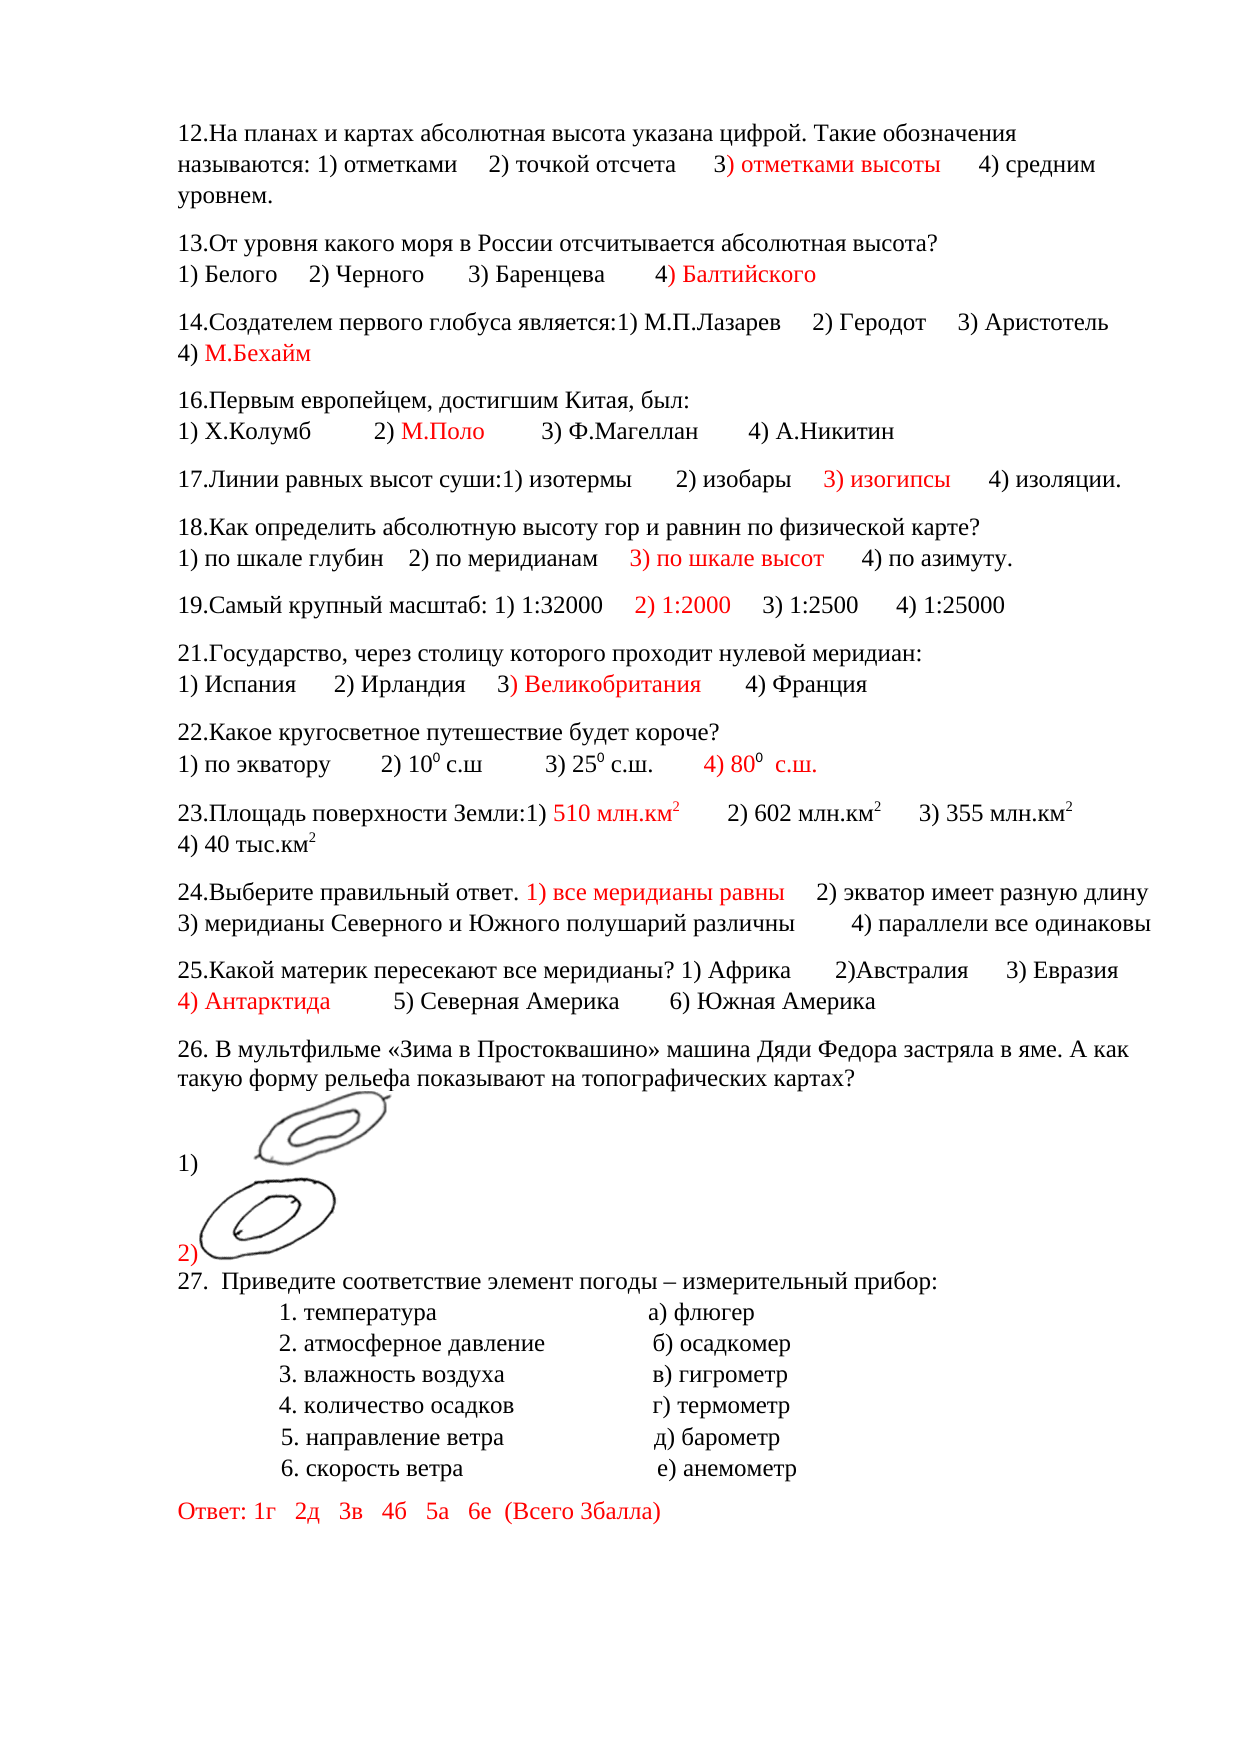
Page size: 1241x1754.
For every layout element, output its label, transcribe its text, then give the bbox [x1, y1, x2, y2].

text 3. влажность воздуха в) гигрометр [177, 1359, 1152, 1388]
text 18.Как определить абсолютную высоту гор и равнин по физической карте? 1) по шкале глубин 2) по меридианам 3) по шкале высот 4) по азимуту. [177, 512, 1152, 572]
text 1. температура а) флюгер [177, 1297, 1152, 1326]
text 5. направление ветра д) барометр 6. скорость ветра е) анемометр [281, 1422, 1152, 1481]
text 2) [177, 1177, 1152, 1266]
text 25.Какой материк пересекают все меридианы? 1) Африка 2)Австралия 3) Евразия 4) Антарктида 5) Северная Америка 6) Южная Америка [177, 955, 1152, 1015]
text 12.На планах и картах абсолютная высота указана цифрой. Такие обозначения называются: 1) отметками 2) точкой отсчета 3) отметками высоты 4) средним уровнем. [177, 118, 1152, 209]
text 26. В мультфильме «Зима в Простоквашино» машина Дяди Федора застряла в яме. А как такую форму рельефа показывают на топографических картах? [177, 1034, 1152, 1092]
text 21.Государство, через столицу которого проходит нулевой меридиан: 1) Испания 2) Ирландия 3) Великобритания 4) Франция [177, 638, 1152, 698]
picture [251, 1091, 408, 1172]
text 4. количество осадков г) термометр [177, 1391, 1152, 1419]
text 13.От уровня какого моря в России отсчитывается абсолютная высота? 1) Белого 2) Черного 3) Баренцева 4) Балтийского [177, 228, 1152, 288]
text 16.Первым европейцем, достигшим Китая, был: 1) Х.Колумб 2) М.Поло 3) Ф.Магеллан 4) А.Никитин [177, 385, 1152, 445]
text 17.Линии равных высот суши:1) изотермы 2) изобары 3) изогипсы 4) изоляции. [177, 464, 1152, 493]
text 27. Приведите соответствие элемент погоды – измерительный прибор: [177, 1266, 1152, 1295]
text 2. атмосферное давление б) осадкомер [177, 1328, 1152, 1357]
text 19.Самый крупный масштаб: 1) 1:32000 2) 1:2000 3) 1:2500 4) 1:25000 [177, 591, 1152, 619]
text 24.Выберите правильный ответ. 1) все меридианы равны 2) экватор имеет разную длину 3) меридианы Северного и Южного полушарий различны 4) параллели все одинаковы [177, 877, 1152, 936]
text 14.Создателем первого глобуса является:1) М.П.Лазарев 2) Геродот 3) Аристотель 4) М.Бехайм [177, 307, 1152, 366]
text 1) [177, 1092, 1152, 1177]
text 22.Какое кругосветное путешествие будет короче? 1) по экватору 2) 100 с.ш 3) 250 с.ш. 4) 800 с.ш. [177, 717, 1152, 779]
text Ответ: 1г 2д 3в 4б 5а 6е (Всего 3балла) [177, 1496, 1152, 1525]
picture [198, 1177, 338, 1261]
text 23.Площадь поверхности Земли:1) 510 млн.км2 2) 602 млн.км2 3) 355 млн.км2 4) 40 тыс.км2 [177, 798, 1152, 858]
